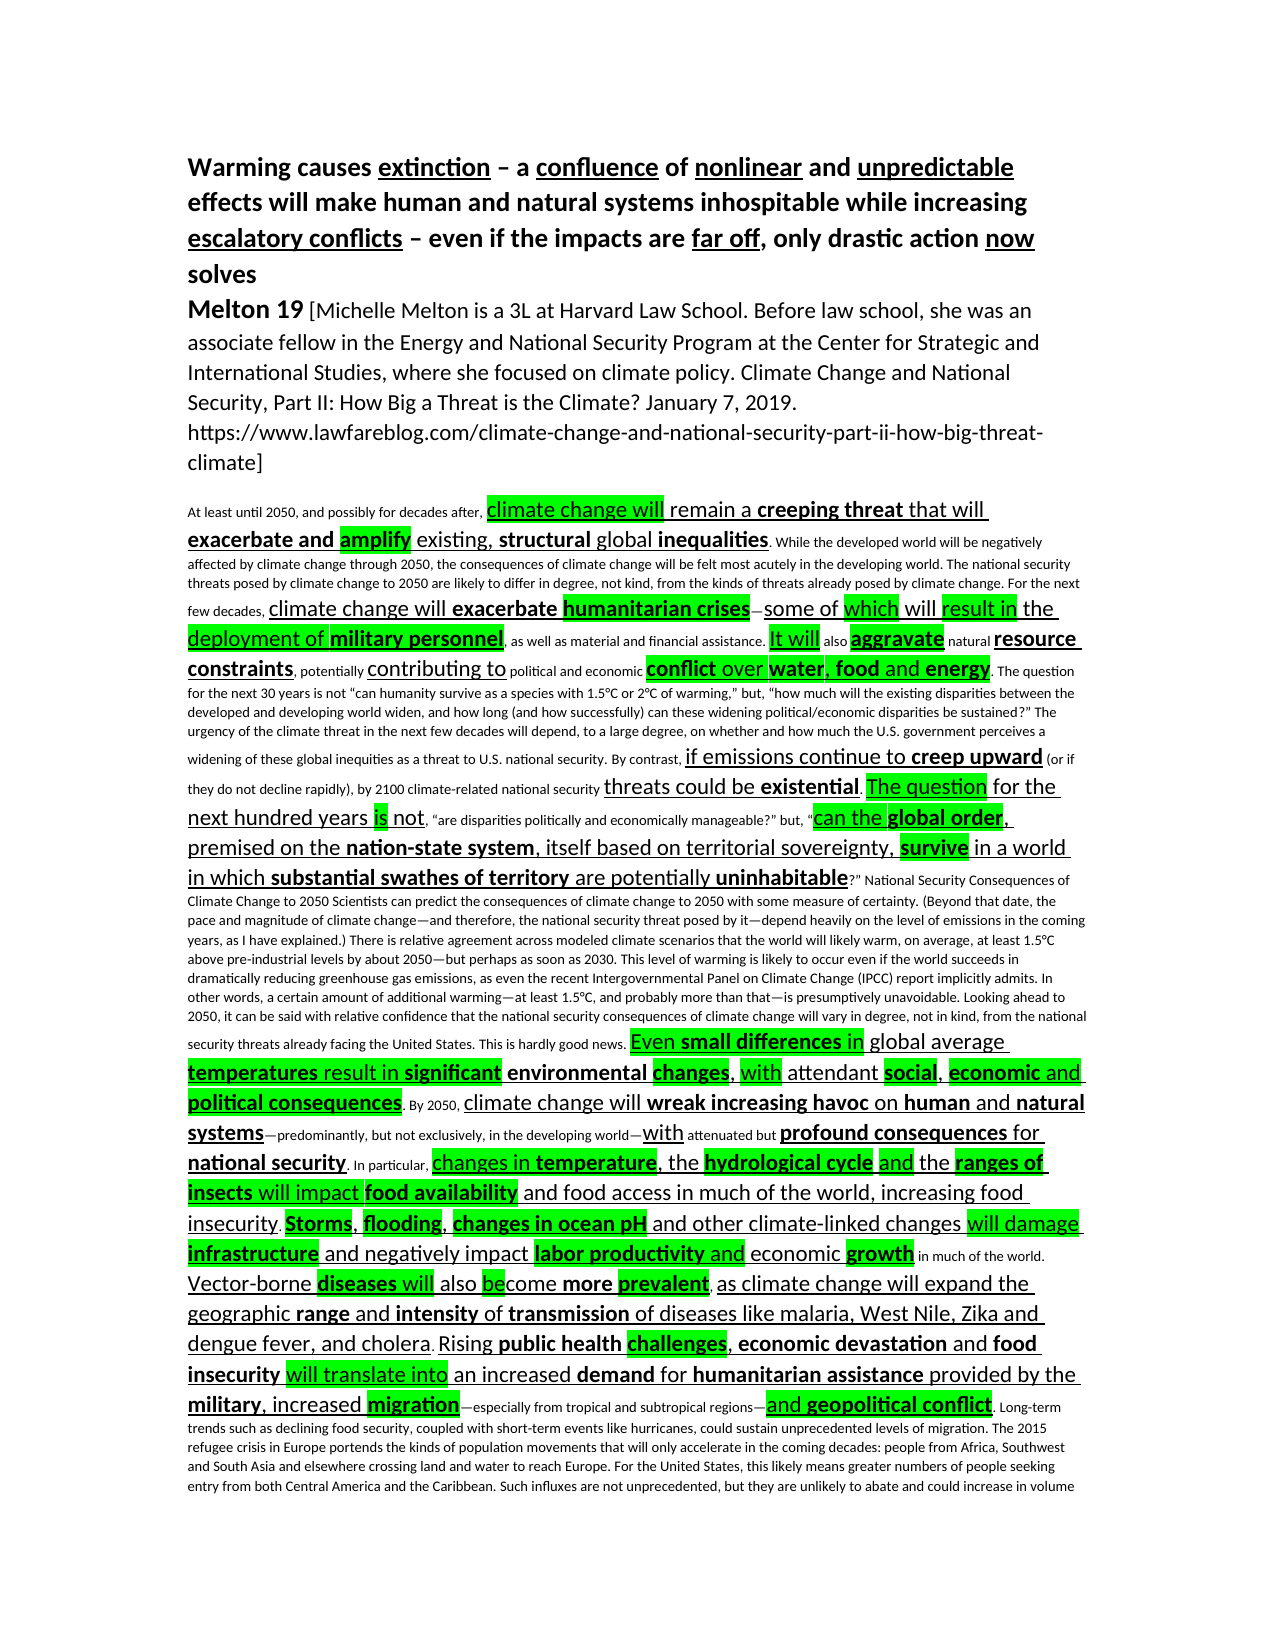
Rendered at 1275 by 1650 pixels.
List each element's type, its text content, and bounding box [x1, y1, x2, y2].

text Melton 19 [Michelle Melton is a 3L at Harvard Law School. Before law school, she was an associate fellow in the Energy and National Security Program at the Center for Strategic and International Studies, where she focused on climate policy. Climate Change and National Security, Part II: How Big a Threat is the Climate? January 7, 2019. https://www.lawfareblog.com/climate-change-and-national-security-part-ii-how-big-threat-climate] [187, 292, 1087, 477]
text Warming causes extinction – a confluence of nonlinear and unpredictable effects will make human and natural systems inhospitable while increasing escalatory conflicts – even if the impacts are far off, only drastic action now solves [187, 150, 1087, 290]
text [187, 495, 1087, 1495]
